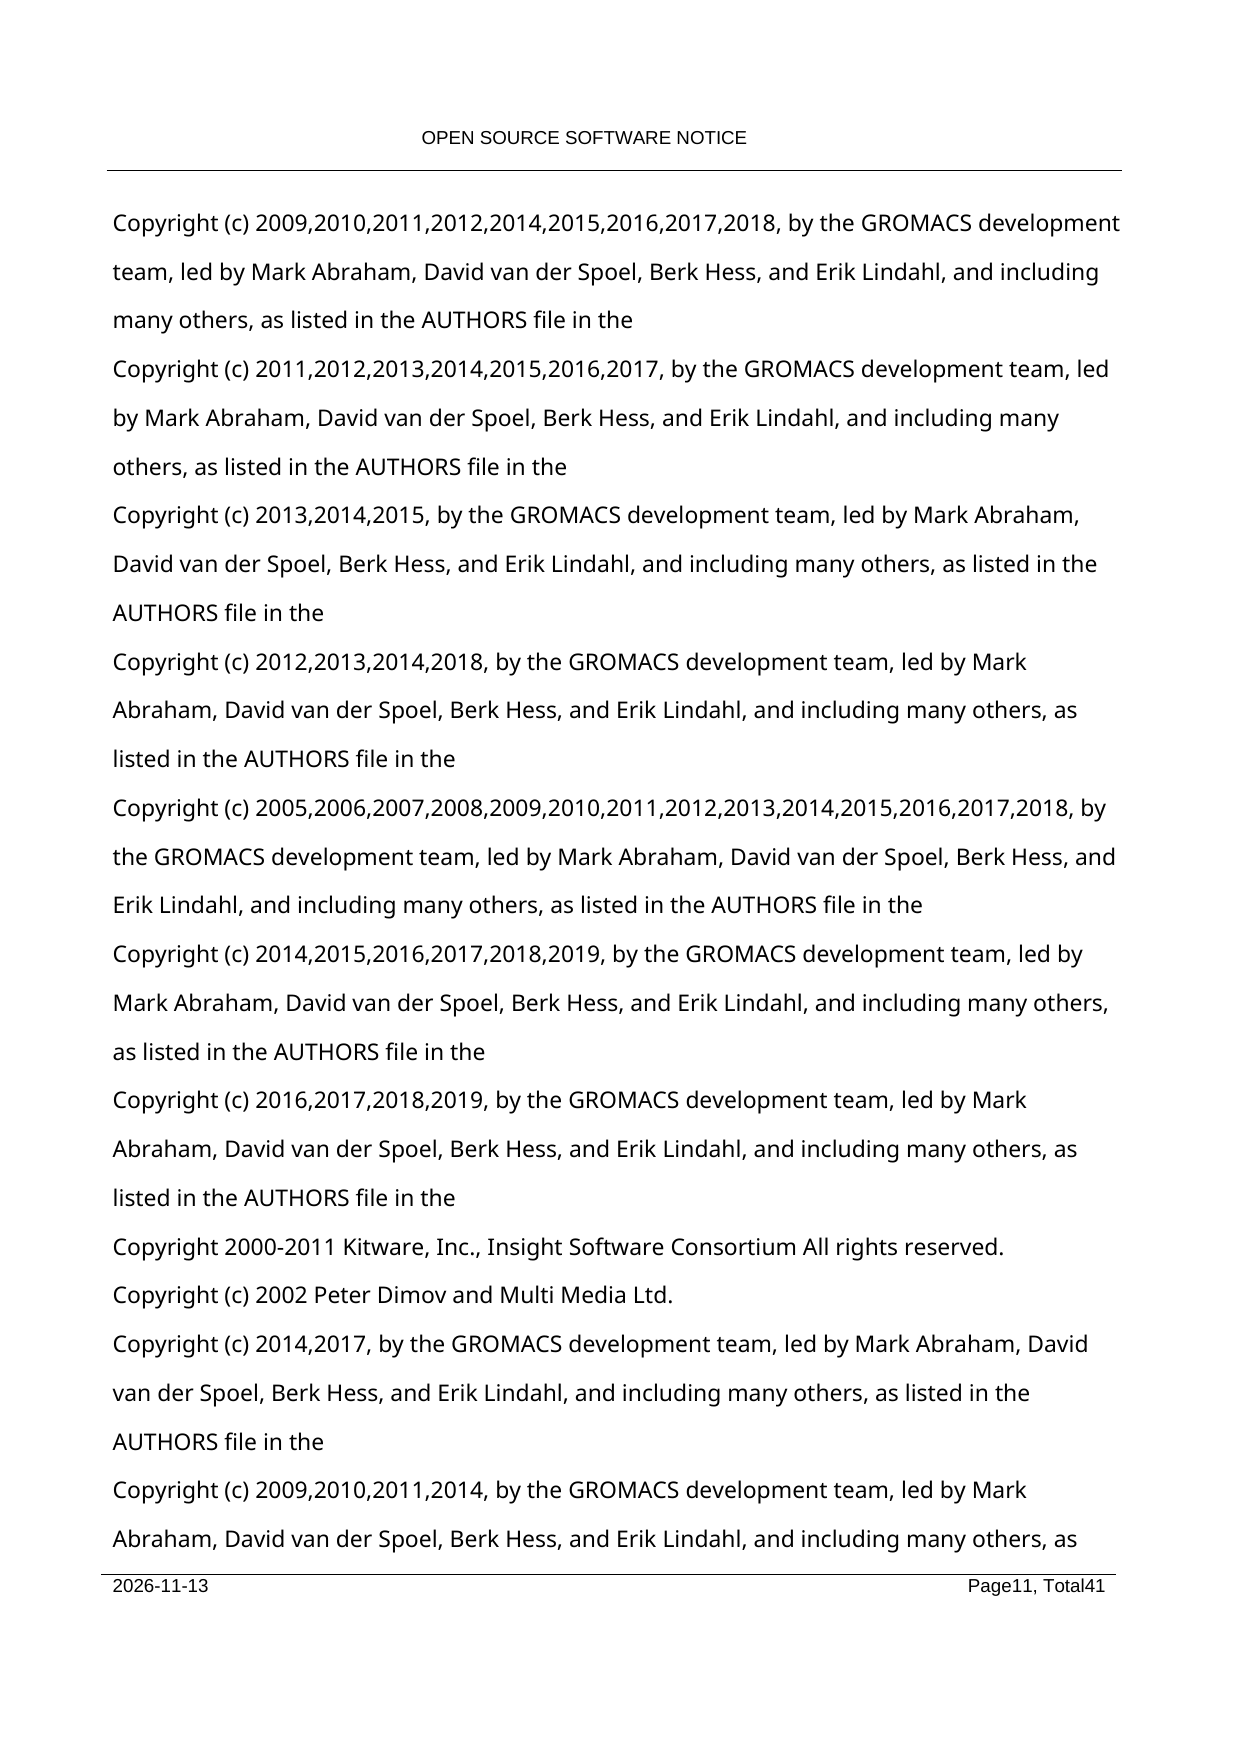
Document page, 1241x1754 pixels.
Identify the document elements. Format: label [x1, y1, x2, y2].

text [112, 206, 1128, 1555]
